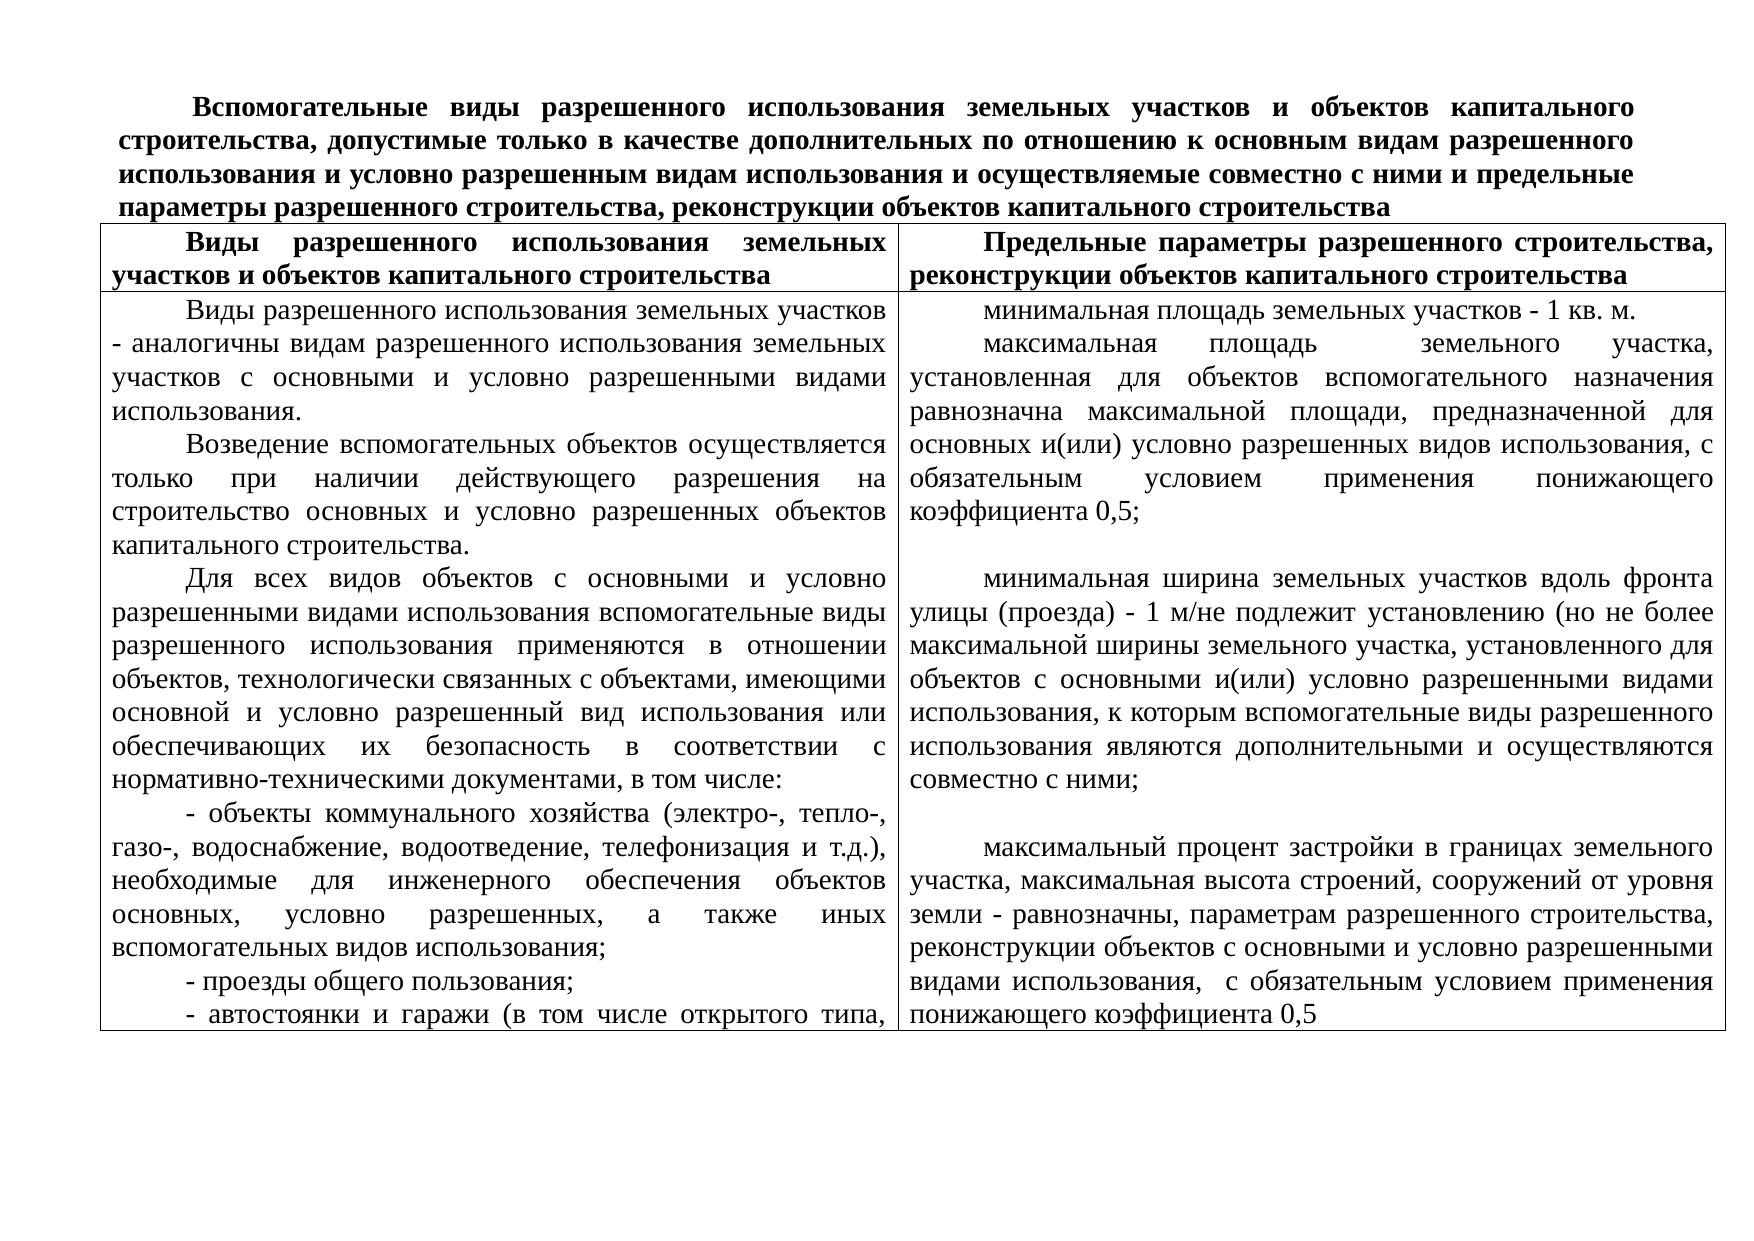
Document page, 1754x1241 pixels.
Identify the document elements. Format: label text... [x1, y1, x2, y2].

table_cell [101, 292, 898, 1030]
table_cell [899, 292, 1725, 1030]
table_header Предельные параметры разрешенного строительства, реконструкции объектов капитального строительства [899, 224, 1725, 291]
table_header Виды разрешенного использования земельных участков и объектов капитального строительства [101, 224, 898, 291]
text Вспомогательные виды разрешенного использования земельных участков и объектов капитального строительства, допустимые только в качестве дополнительных по отношению к основным видам разрешенного использования и условно разрешенным видам использования и осуществляемые совместно с ними и предельные параметры разрешенного строительства, реконструкции объектов капитального строительства [118, 89, 1636, 223]
